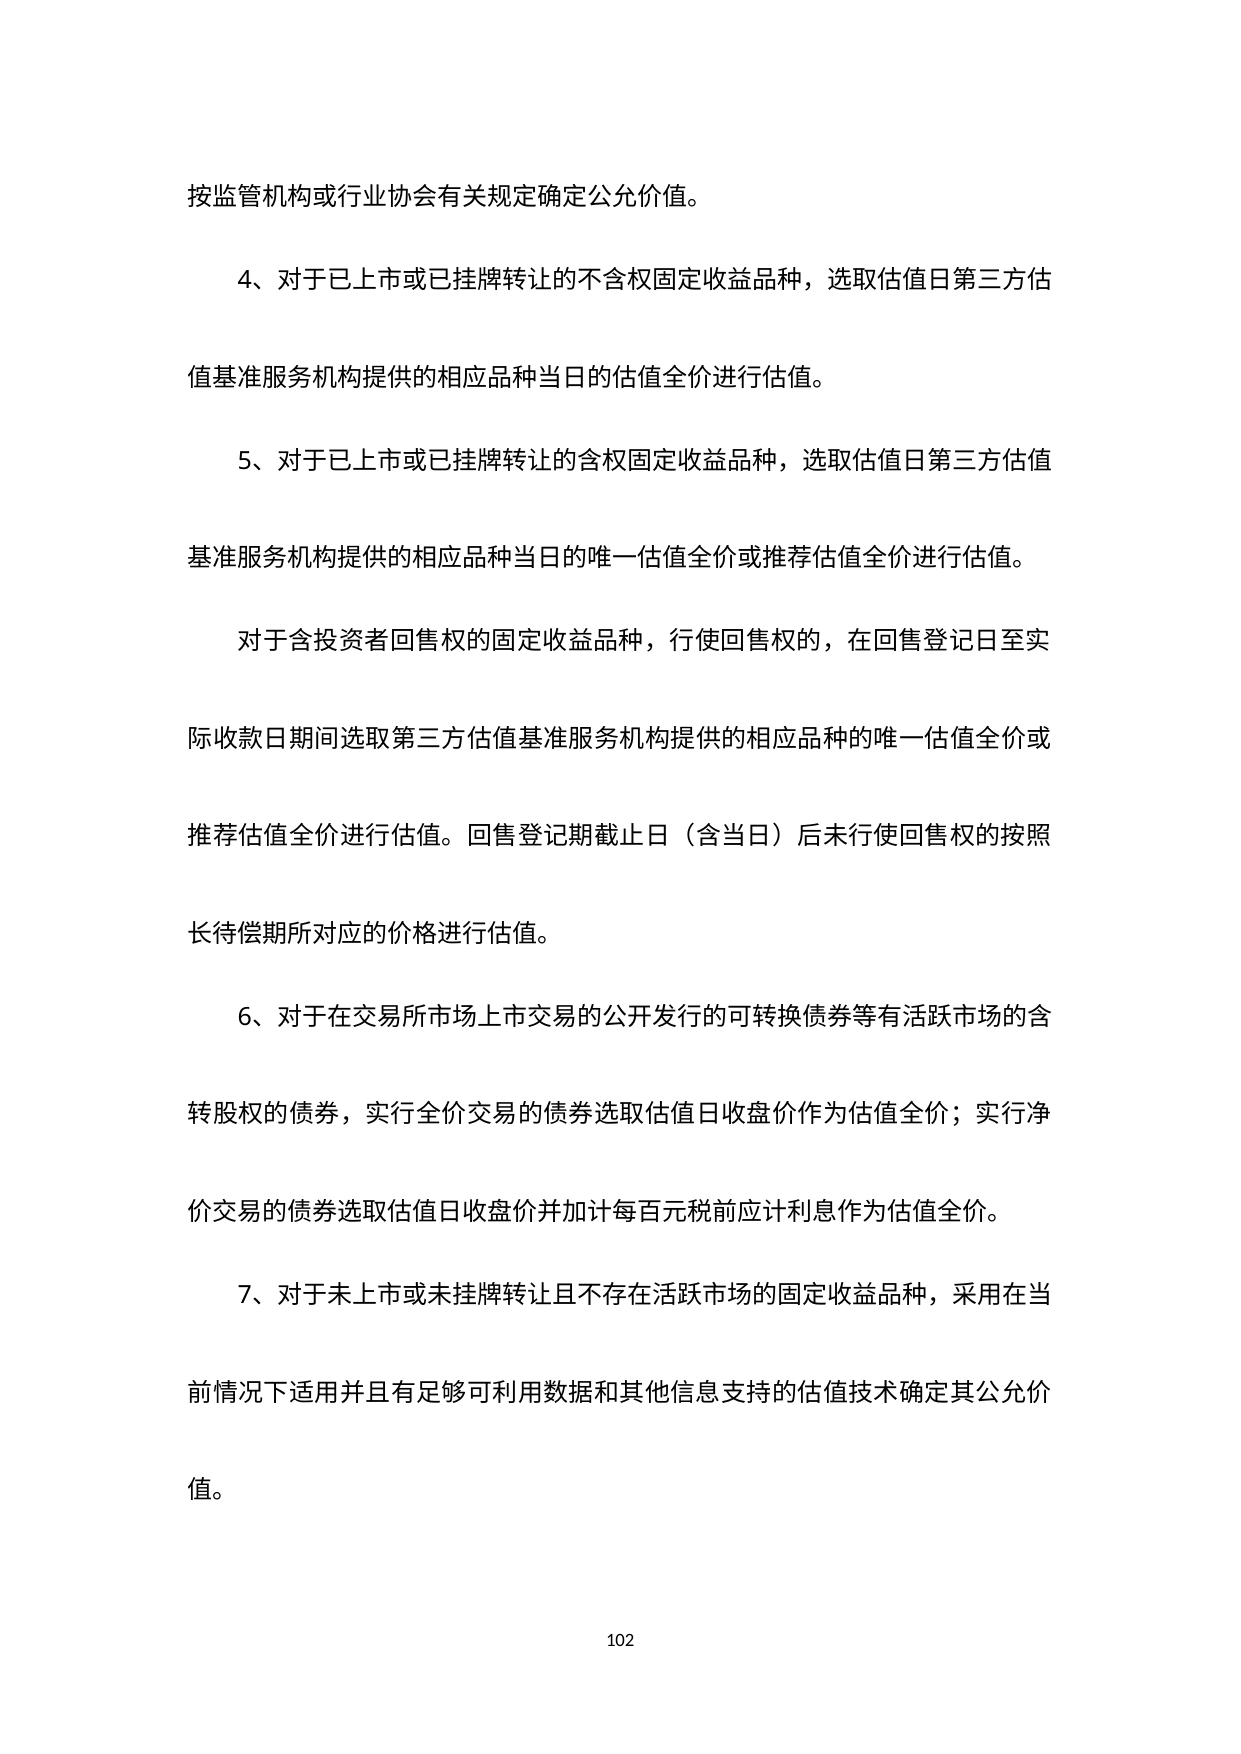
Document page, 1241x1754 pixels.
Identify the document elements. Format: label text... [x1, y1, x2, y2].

text 7、对于未上市或未挂牌转让且不存在活跃市场的固定收益品种，采用在当前情况下适用并且有足够可利用数据和其他信息支持的估值技术确定其公允价值。 [187, 1260, 1053, 1520]
text 对于含投资者回售权的固定收益品种，行使回售权的，在回售登记日至实际收款日期间选取第三方估值基准服务机构提供的相应品种的唯一估值全价或推荐估值全价进行估值。回售登记期截止日（含当日）后未行使回售权的按照长待偿期所对应的价格进行估值。 [187, 606, 1053, 964]
text 5、对于已上市或已挂牌转让的含权固定收益品种，选取估值日第三方估值基准服务机构提供的相应品种当日的唯一估值全价或推荐估值全价进行估值。 [187, 426, 1053, 588]
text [187, 162, 1053, 227]
text 6、对于在交易所市场上市交易的公开发行的可转换债券等有活跃市场的含转股权的债券，实行全价交易的债券选取估值日收盘价作为估值全价；实行净价交易的债券选取估值日收盘价并加计每百元税前应计利息作为估值全价。 [187, 982, 1053, 1242]
text 4、对于已上市或已挂牌转让的不含权固定收益品种，选取估值日第三方估值基准服务机构提供的相应品种当日的估值全价进行估值。 [187, 245, 1053, 408]
